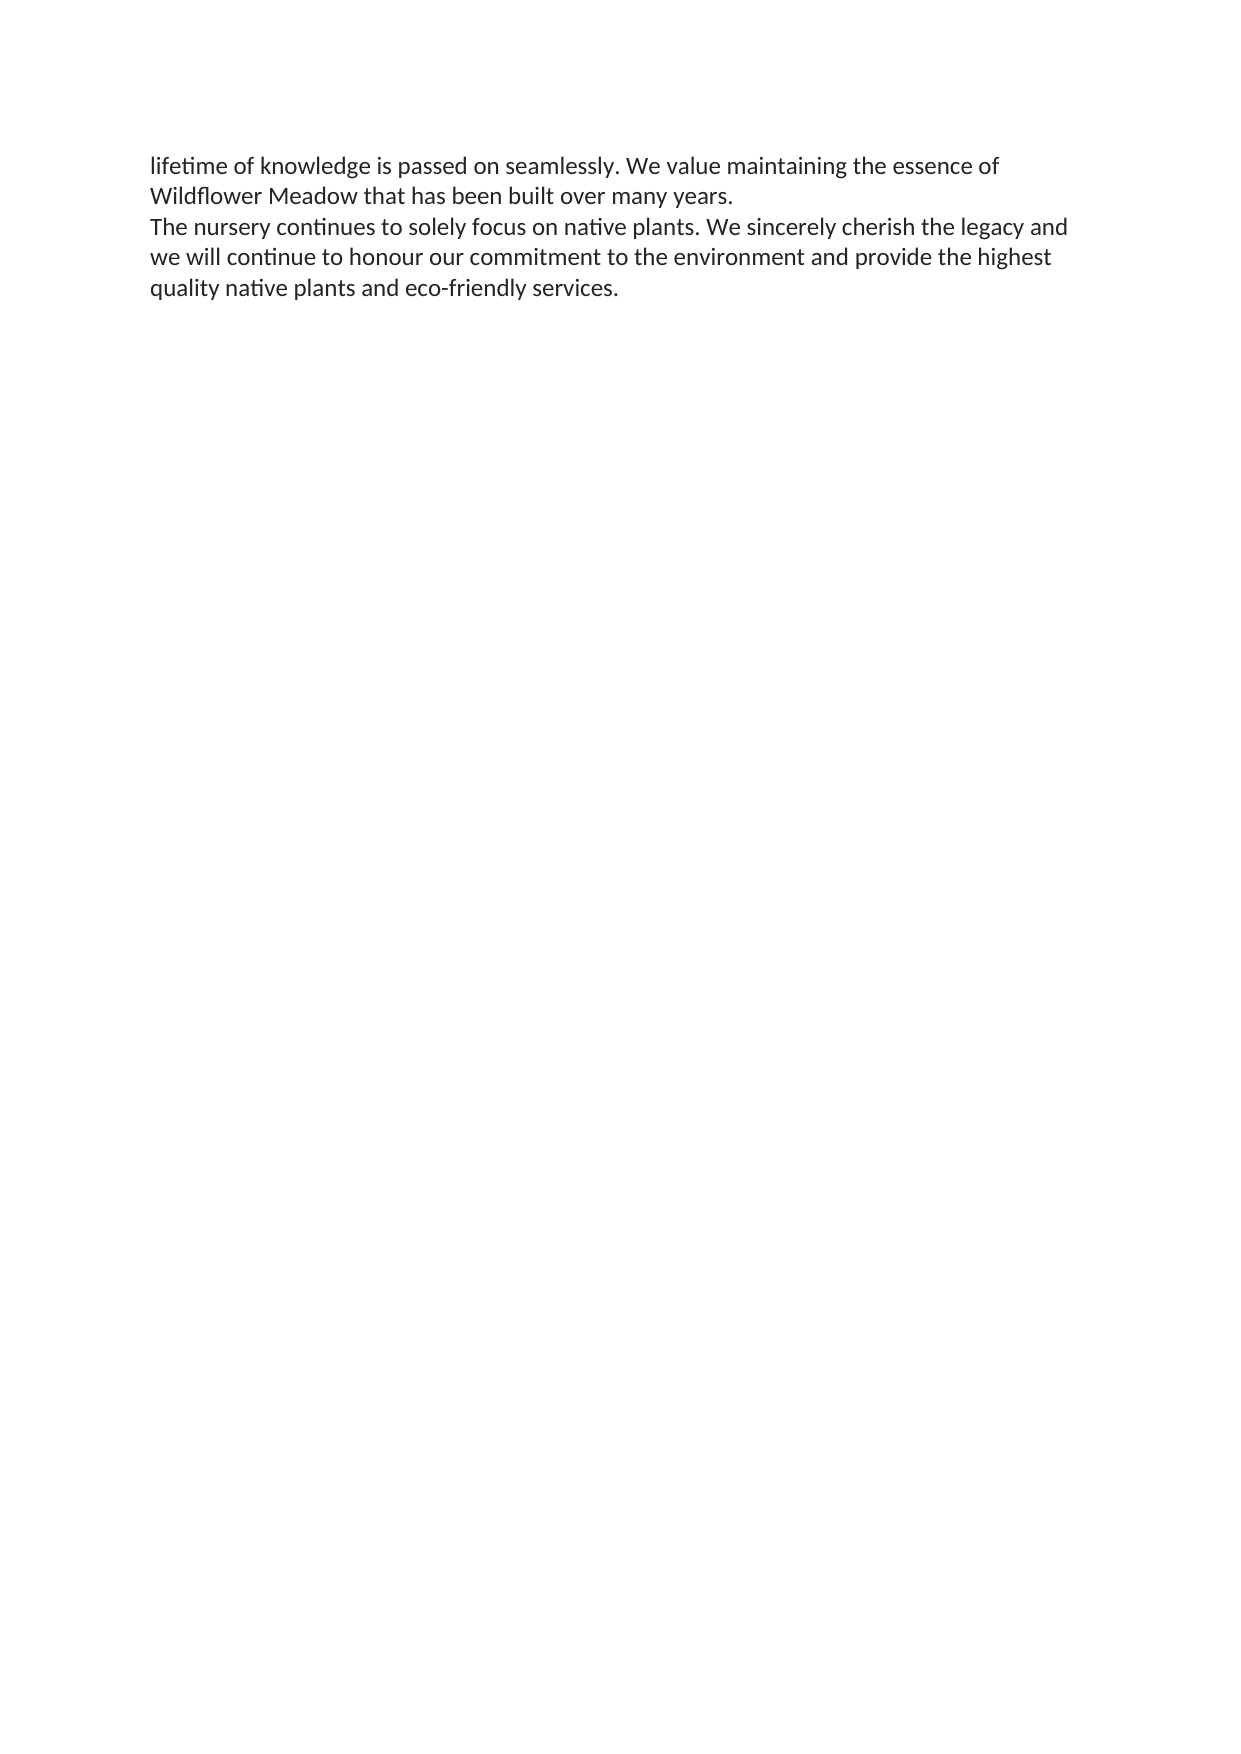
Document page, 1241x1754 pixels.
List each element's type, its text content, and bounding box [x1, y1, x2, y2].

text The nursery continues to solely focus on native plants. We sincerely cherish the legacy and we will continue to honour our commitment to the environment and provide the highest quality native plants and eco-friendly services. [150, 211, 1090, 303]
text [150, 150, 1090, 211]
